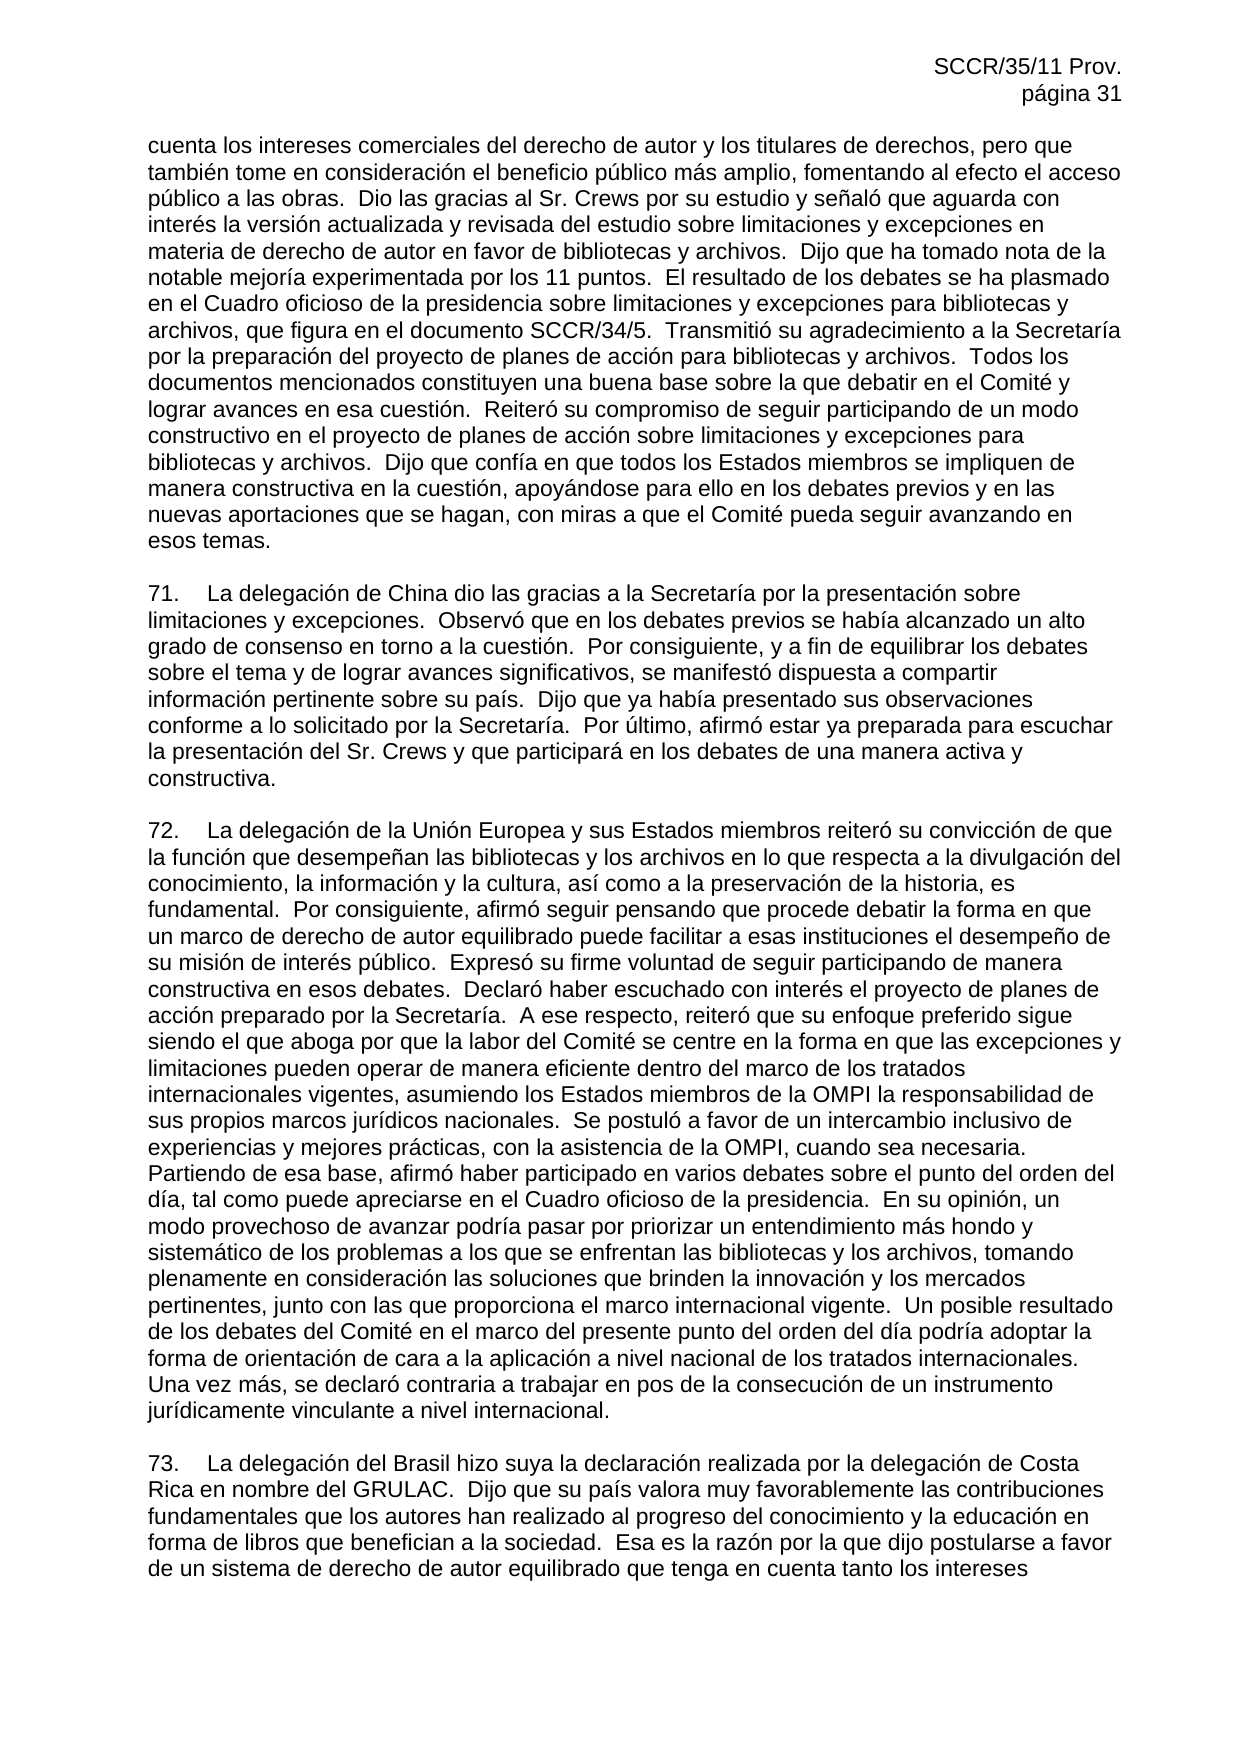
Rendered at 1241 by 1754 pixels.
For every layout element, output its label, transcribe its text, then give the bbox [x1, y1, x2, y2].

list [148, 132, 1122, 554]
list La delegación de la Unión Europea y sus Estados miembros reiteró su convicción de que la función que desempeñan las bibliotecas y los archivos en lo que respecta a la divulgación del conocimiento, la información y la cultura, así como a la preservación de la historia, es fundamental. Por consiguiente, afirmó seguir pensando que procede debatir la forma en que un marco de derecho de autor equilibrado puede facilitar a esas instituciones el desempeño de su misión de interés público. Expresó su firme voluntad de seguir participando de manera constructiva en esos debates. Declaró haber escuchado con interés el proyecto de planes de acción preparado por la Secretaría. A ese respecto, reiteró que su enfoque preferido sigue siendo el que aboga por que la labor del Comité se centre en la forma en que las excepciones y limitaciones pueden operar de manera eficiente dentro del marco de los tratados internacionales vigentes, asumiendo los Estados miembros de la OMPI la responsabilidad de sus propios marcos jurídicos nacionales. Se postuló a favor de un intercambio inclusivo de experiencias y mejores prácticas, con la asistencia de la OMPI, cuando sea necesaria. Partiendo de esa base, afirmó haber participado en varios debates sobre el punto del orden del día, tal como puede apreciarse en el Cuadro oficioso de la presidencia. En su opinión, un modo provechoso de avanzar podría pasar por priorizar un entendimiento más hondo y sistemático de los problemas a los que se enfrentan las bibliotecas y los archivos, tomando plenamente en consideración las soluciones que brinden la innovación y los mercados pertinentes, junto con las que proporciona el marco internacional vigente. Un posible resultado de los debates del Comité en el marco del presente punto del orden del día podría adoptar la forma de orientación de cara a la aplicación a nivel nacional de los tratados internacionales. Una vez más, se declaró contraria a trabajar en pos de la consecución de un instrumento jurídicamente vinculante a nivel internacional. [148, 817, 1122, 1423]
list La delegación de China dio las gracias a la Secretaría por la presentación sobre limitaciones y excepciones. Observó que en los debates previos se había alcanzado un alto grado de consenso en torno a la cuestión. Por consiguiente, y a fin de equilibrar los debates sobre el tema y de lograr avances significativos, se manifestó dispuesta a compartir información pertinente sobre su país. Dijo que ya había presentado sus observaciones conforme a lo solicitado por la Secretaría. Por último, afirmó estar ya preparada para escuchar la presentación del Sr. Crews y que participará en los debates de una manera activa y constructiva. [148, 580, 1122, 791]
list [148, 1450, 1122, 1582]
